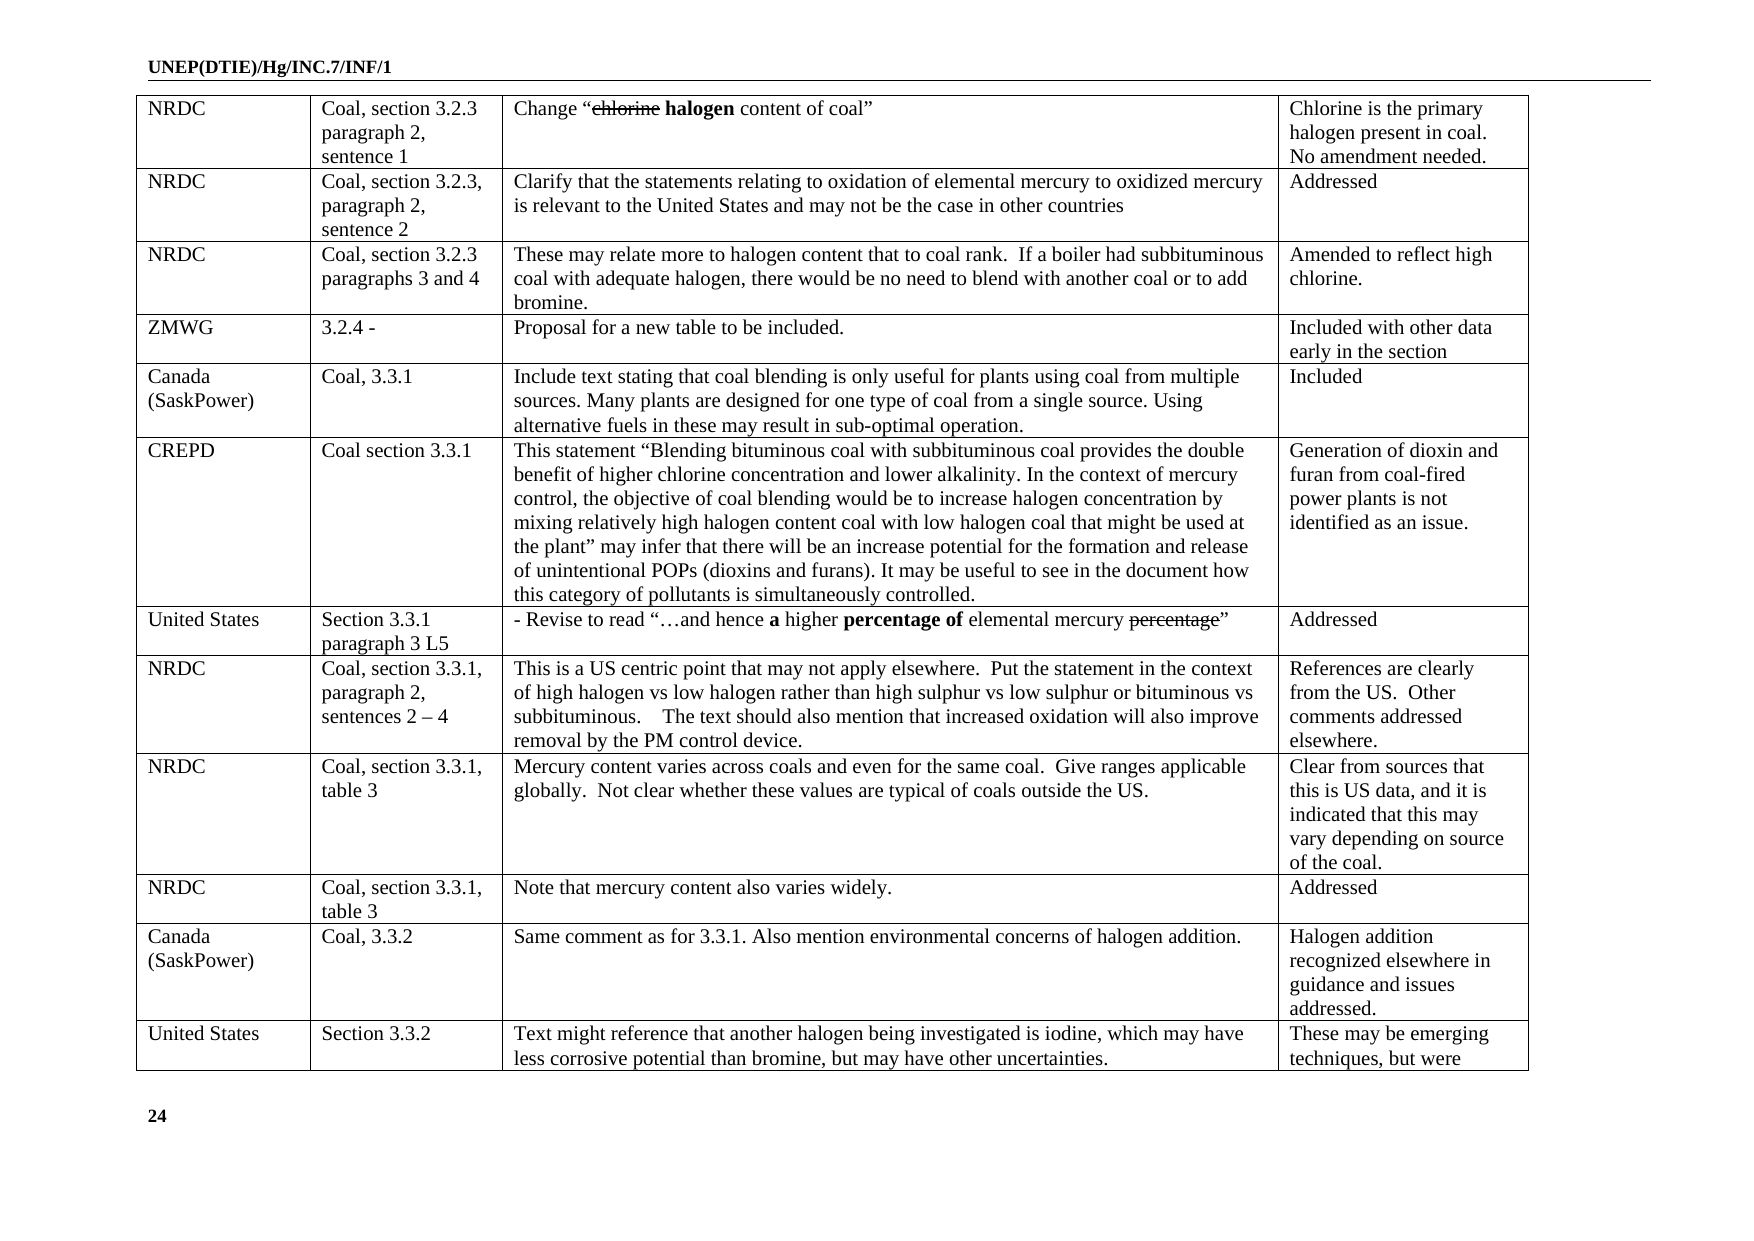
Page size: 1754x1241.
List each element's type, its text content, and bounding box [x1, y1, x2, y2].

table_cell Halogen addition recognized elsewhere in guidance and issues addressed. [1279, 924, 1528, 1020]
table_cell NRDC [137, 169, 310, 241]
table_cell Coal, 3.3.2 [311, 924, 502, 1020]
table_cell Addressed [1279, 169, 1528, 241]
table_cell United States [137, 607, 310, 655]
table_cell Included with other data early in the section [1279, 315, 1528, 363]
table_cell CREPD [137, 438, 310, 606]
table_cell Clarify that the statements relating to oxidation of elemental mercury to oxidized mercury is relevant to the United States and may not be the case in other countries [503, 169, 1278, 241]
table_cell Change “chlorine halogen content of coal” [503, 96, 1278, 168]
table_cell Addressed [1279, 875, 1528, 923]
table_cell Addressed [1279, 607, 1528, 655]
table_cell - Revise to read “…and hence a higher percentage of elemental mercury percentage” [503, 607, 1278, 655]
table_cell Coal section 3.3.1 [311, 438, 502, 606]
table_cell Chlorine is the primary halogen present in coal. No amendment needed. [1279, 96, 1528, 168]
table_cell United States [137, 1021, 310, 1069]
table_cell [503, 1021, 1278, 1069]
table_cell NRDC [137, 96, 310, 168]
table_cell NRDC [137, 656, 310, 752]
table_cell Note that mercury content also varies widely. [503, 875, 1278, 923]
table_cell Mercury content varies across coals and even for the same coal. Give ranges applicable globally. Not clear whether these values are typical of coals outside the US. [503, 754, 1278, 874]
table_cell Generation of dioxin and furan from coal-fired power plants is not identified as an issue. [1279, 438, 1528, 606]
table_cell Coal, section 3.2.3, paragraph 2, sentence 2 [311, 169, 502, 241]
table_cell Included [1279, 364, 1528, 437]
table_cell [1279, 1021, 1528, 1069]
table_cell This is a US centric point that may not apply elsewhere. Put the statement in the context of high halogen vs low halogen rather than high sulphur vs low sulphur or bituminous vs subbituminous. The text should also mention that increased oxidation will also improve removal by the PM control device. [503, 656, 1278, 752]
table_cell Coal, section 3.2.3 paragraph 2, sentence 1 [311, 96, 502, 168]
table_cell Canada (SaskPower) [137, 924, 310, 1020]
table_cell References are clearly from the US. Other comments addressed elsewhere. [1279, 656, 1528, 752]
table_cell Coal, section 3.3.1, paragraph 2, sentences 2 – 4 [311, 656, 502, 752]
table_cell Clear from sources that this is US data, and it is indicated that this may vary depending on source of the coal. [1279, 754, 1528, 874]
table_cell Canada (SaskPower) [137, 364, 310, 437]
table_cell NRDC [137, 242, 310, 314]
table_cell NRDC [137, 754, 310, 874]
table_cell 3.2.4 - [311, 315, 502, 363]
table_cell Coal, 3.3.1 [311, 364, 502, 437]
table_cell Amended to reflect high chlorine. [1279, 242, 1528, 314]
table_cell These may relate more to halogen content that to coal rank. If a boiler had subbituminous coal with adequate halogen, there would be no need to blend with another coal or to add bromine. [503, 242, 1278, 314]
table_cell Include text stating that coal blending is only useful for plants using coal from multiple sources. Many plants are designed for one type of coal from a single source. Using alternative fuels in these may result in sub-optimal operation. [503, 364, 1278, 437]
table_cell ZMWG [137, 315, 310, 363]
table_cell Coal, section 3.2.3 paragraphs 3 and 4 [311, 242, 502, 314]
table_cell Section 3.3.1 paragraph 3 L5 [311, 607, 502, 655]
table_cell Proposal for a new table to be included. [503, 315, 1278, 363]
table_cell Coal, section 3.3.1, table 3 [311, 875, 502, 923]
table_cell NRDC [137, 875, 310, 923]
table_cell Section 3.3.2 [311, 1021, 502, 1069]
table_cell This statement “Blending bituminous coal with subbituminous coal provides the double benefit of higher chlorine concentration and lower alkalinity. In the context of mercury control, the objective of coal blending would be to increase halogen concentration by mixing relatively high halogen content coal with low halogen coal that might be used at the plant” may infer that there will be an increase potential for the formation and release of unintentional POPs (dioxins and furans). It may be useful to see in the document how this category of pollutants is simultaneously controlled. [503, 438, 1278, 606]
table_cell Same comment as for 3.3.1. Also mention environmental concerns of halogen addition. [503, 924, 1278, 1020]
table_cell Coal, section 3.3.1, table 3 [311, 754, 502, 874]
